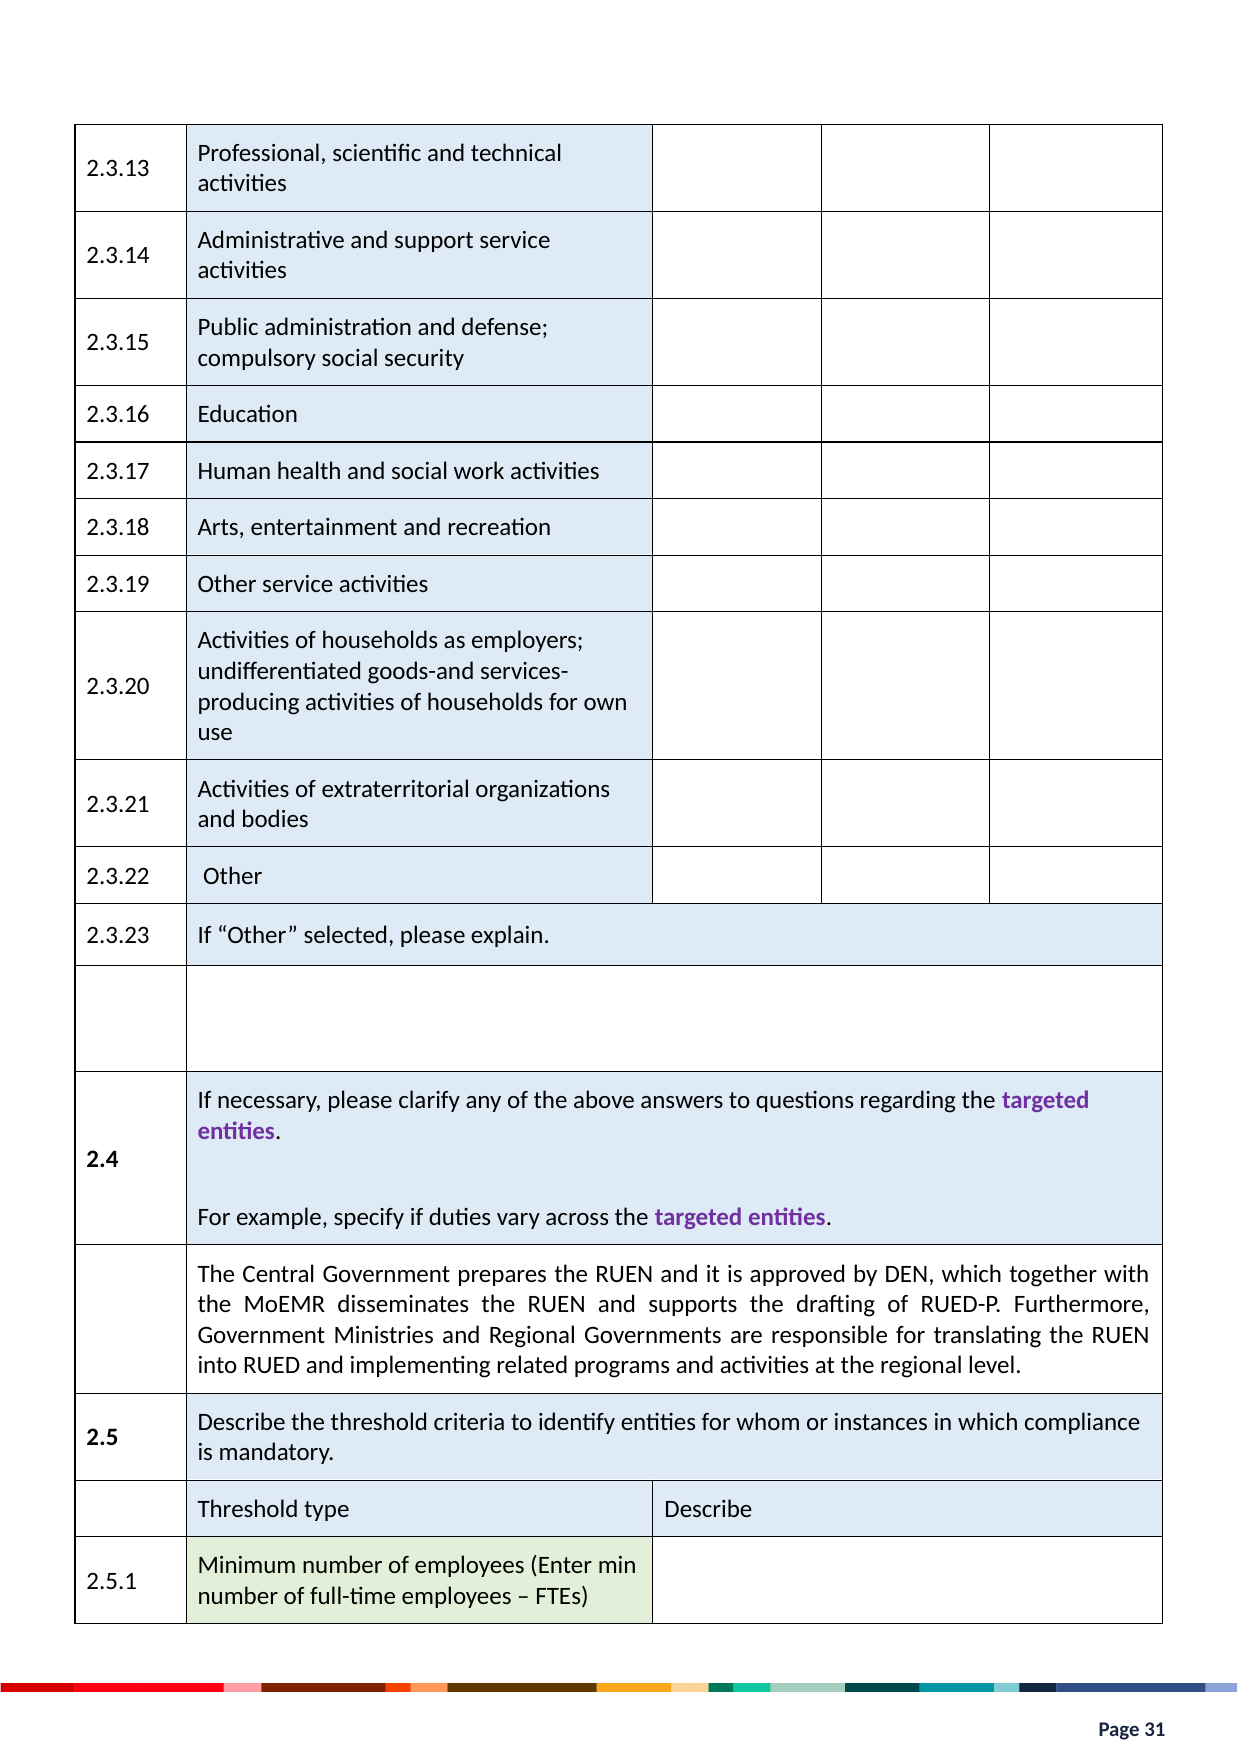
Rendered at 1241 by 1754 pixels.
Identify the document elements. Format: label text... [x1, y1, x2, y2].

table_cell [653, 499, 821, 554]
table_cell If “Other” selected, please explain. [187, 904, 1162, 965]
table_cell [822, 556, 989, 611]
table_cell Education [187, 386, 652, 441]
table_cell Minimum number of employees (Enter min number of full-time employees – FTEs) [187, 1537, 652, 1623]
table_cell [653, 299, 821, 385]
table_cell [990, 612, 1162, 759]
table_cell The Central Government prepares the RUEN and it is approved by DEN, which together with the MoEMR disseminates the RUEN and supports the drafting of RUED-P. Furthermore, Government Ministries and Regional Governments are responsible for translating the RUEN into RUED and implementing related programs and activities at the regional level. [187, 1245, 1162, 1392]
table_cell [653, 847, 821, 903]
table_cell [822, 760, 989, 846]
table_cell Public administration and defense; compulsory social security [187, 299, 652, 385]
table_cell 2.3.17 [76, 443, 186, 498]
table_cell 2.3.21 [76, 760, 186, 846]
table_cell Describe the threshold criteria to identify entities for whom or instances in which compliance is mandatory. [187, 1394, 1162, 1479]
table_cell 2.4 [76, 1072, 186, 1244]
table_cell [653, 386, 821, 441]
table_cell 2.3.20 [76, 612, 186, 759]
table_cell 2.3.18 [76, 499, 186, 554]
table_cell Professional, scientific and technical activities [187, 125, 652, 211]
table_cell [653, 1537, 1162, 1623]
table_cell [822, 847, 989, 903]
table_cell [653, 212, 821, 298]
table_cell [76, 1245, 186, 1392]
table_cell [990, 556, 1162, 611]
table_cell [187, 966, 1162, 1071]
table_cell If necessary, please clarify any of the above answers to questions regarding the targeted entities. For example, specify if duties vary across the targeted entities. [187, 1072, 1162, 1244]
table_cell 2.3.16 [76, 386, 186, 441]
table_cell 2.5 [76, 1394, 186, 1479]
table_cell 2.5.1 [76, 1537, 186, 1623]
table_cell Other service activities [187, 556, 652, 611]
table_cell Other [187, 847, 652, 903]
table_cell [76, 1481, 186, 1536]
table_cell Activities of households as employers; undifferentiated goods-and services-producing activities of households for own use [187, 612, 652, 759]
picture [0, 1683, 1236, 1692]
table_cell [822, 612, 989, 759]
table_cell [990, 386, 1162, 441]
table_cell [822, 386, 989, 441]
table_cell [990, 212, 1162, 298]
table_cell [822, 499, 989, 554]
table_cell [822, 125, 989, 211]
table_cell [990, 125, 1162, 211]
table_cell Human health and social work activities [187, 443, 652, 498]
table_cell [653, 125, 821, 211]
table_cell 2.3.19 [76, 556, 186, 611]
table_cell 2.3.22 [76, 847, 186, 903]
table_cell [990, 499, 1162, 554]
table_cell [822, 443, 989, 498]
table_cell [822, 299, 989, 385]
table_cell 2.3.13 [76, 125, 186, 211]
table_cell 2.3.23 [76, 904, 186, 965]
table_cell [990, 443, 1162, 498]
table_cell 2.3.14 [76, 212, 186, 298]
table_cell [990, 847, 1162, 903]
table_cell [990, 760, 1162, 846]
table_cell [653, 443, 821, 498]
table_cell [76, 966, 186, 1071]
table_cell Threshold type [187, 1481, 652, 1536]
table_cell [822, 212, 989, 298]
table_cell 2.3.15 [76, 299, 186, 385]
table_cell Arts, entertainment and recreation [187, 499, 652, 554]
table_cell [653, 612, 821, 759]
table_cell Describe [653, 1481, 1162, 1536]
table_cell [653, 556, 821, 611]
table_cell Administrative and support service activities [187, 212, 652, 298]
table_cell [990, 299, 1162, 385]
table_cell [653, 760, 821, 846]
table_cell Activities of extraterritorial organizations and bodies [187, 760, 652, 846]
